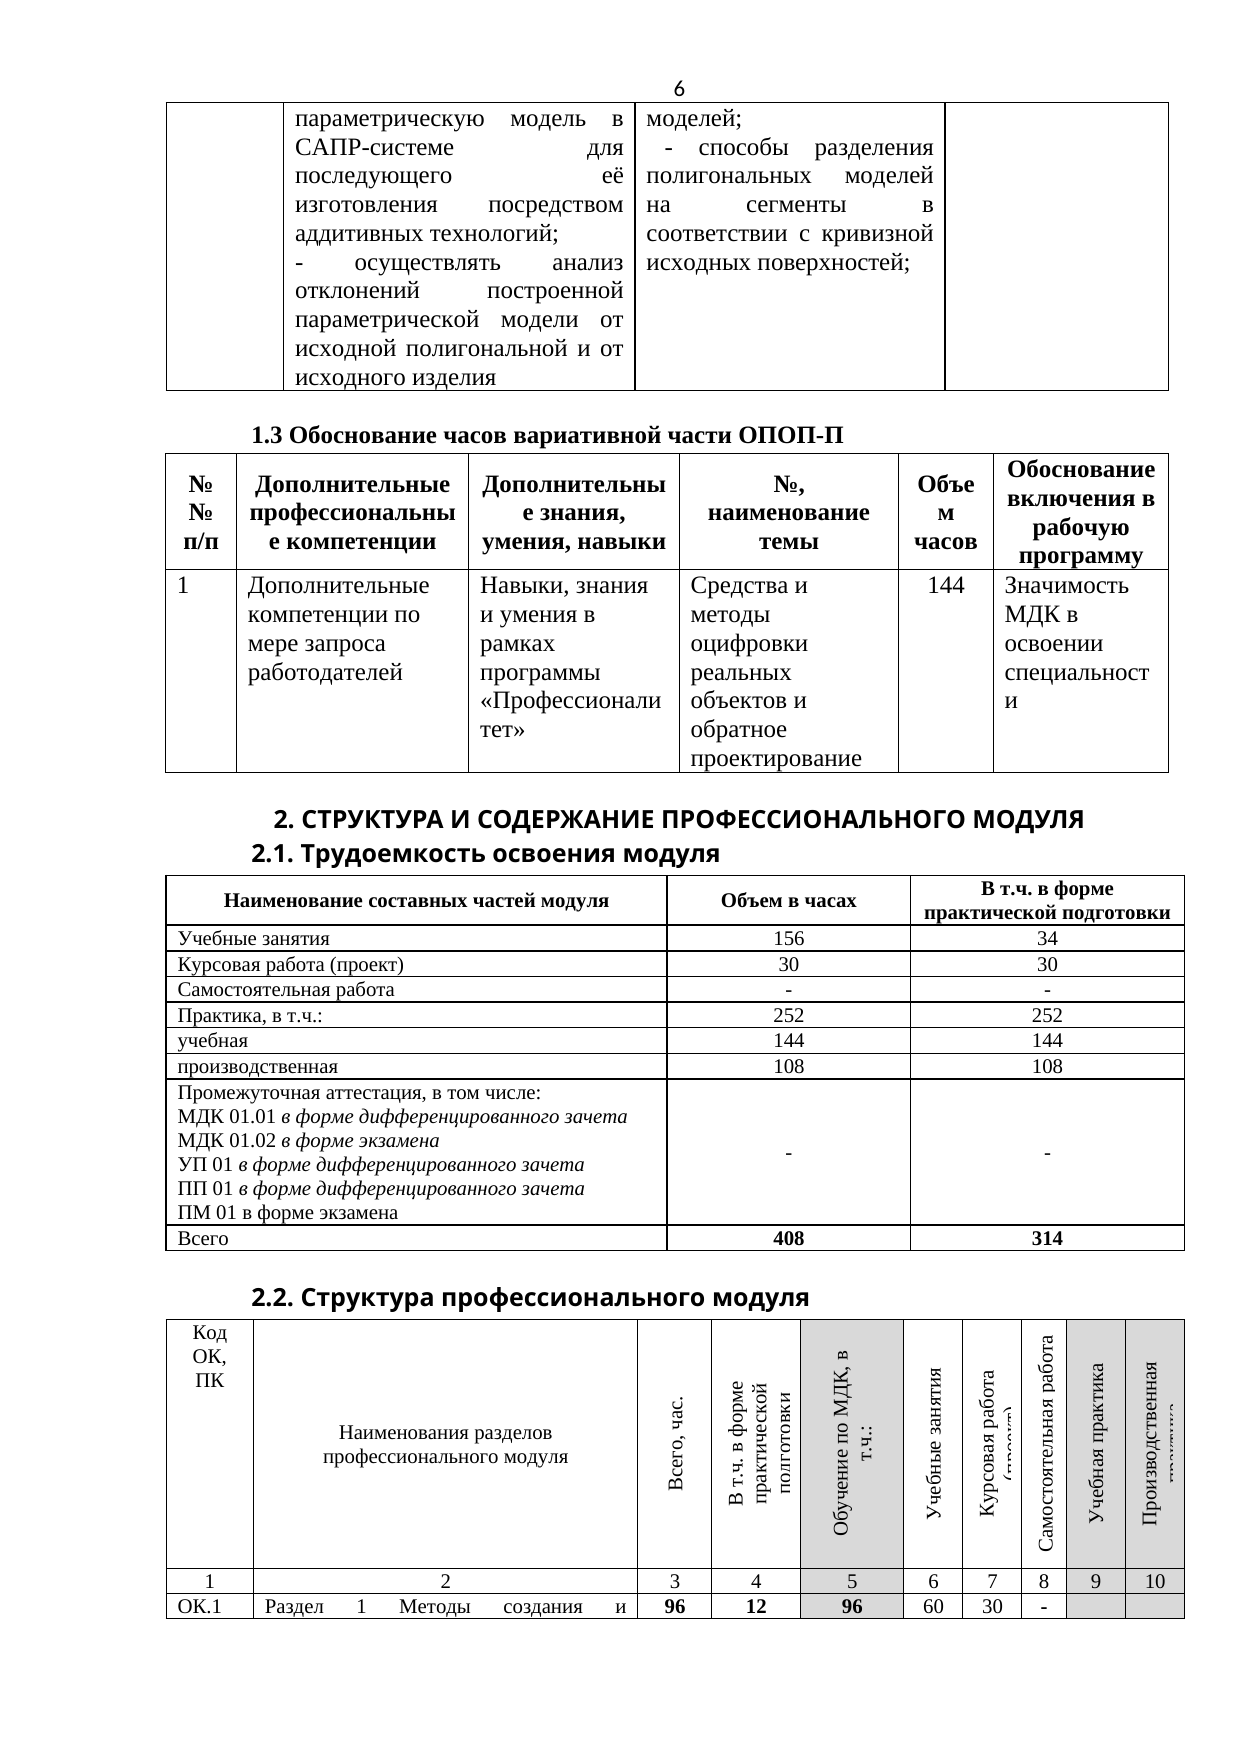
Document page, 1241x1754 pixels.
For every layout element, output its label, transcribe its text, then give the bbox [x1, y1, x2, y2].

table_header Обоснование включения в рабочую программу [994, 454, 1168, 569]
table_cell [167, 103, 283, 390]
table_header №, наименование темы [680, 454, 898, 569]
table_cell 7 [963, 1569, 1021, 1593]
table_header №№ п/п [166, 454, 236, 569]
table_cell 5 [801, 1569, 903, 1593]
table_header Обучение по МДК, в т.ч.: [801, 1320, 903, 1568]
table_cell Курсовая работа (проект) [167, 952, 666, 976]
table_cell 9 [1067, 1569, 1125, 1593]
table_header Объем часов [899, 454, 993, 569]
table_cell 30 [668, 952, 910, 976]
table_cell - [911, 977, 1184, 1001]
table_cell производственная [167, 1054, 666, 1078]
table_cell - [1022, 1594, 1066, 1618]
table_cell 4 [712, 1569, 800, 1593]
table_cell 156 [668, 926, 910, 950]
table_cell 34 [911, 926, 1184, 950]
table_cell Навыки, знания и умения в рамках программы «Профессионалитет» [469, 570, 679, 772]
table_cell Средства и методы оцифровки реальных объектов и обратное проектирование [680, 570, 898, 772]
text 2.1. Трудоемкость освоения модуля [177, 835, 1181, 869]
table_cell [167, 1594, 253, 1618]
table_cell 8 [1022, 1569, 1066, 1593]
table_cell 252 [911, 1003, 1184, 1027]
table_header Код ОК, ПК [167, 1320, 253, 1568]
table_header В т.ч. в форме практической подготовки [712, 1320, 800, 1568]
text 1.3 Обоснование часов вариативной части ОПОП-П [177, 420, 1181, 449]
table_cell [636, 103, 944, 390]
table_cell 12 [712, 1594, 800, 1618]
text 2.2. Структура профессионального модуля [177, 1280, 1181, 1314]
table_header Учебная практика [1067, 1320, 1125, 1568]
table_cell - [911, 1080, 1184, 1224]
table_cell Практика, в т.ч.: [167, 1003, 666, 1027]
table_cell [946, 103, 1168, 390]
table_cell 144 [911, 1028, 1184, 1052]
table_cell учебная [167, 1028, 666, 1052]
table_cell - [668, 1080, 910, 1224]
table_cell 144 [668, 1028, 910, 1052]
table_cell Учебные занятия [167, 926, 666, 950]
table_cell - [668, 977, 910, 1001]
table_header Дополнительные знания, умения, навыки [469, 454, 679, 569]
table_cell [1126, 1594, 1184, 1618]
table_cell Значимость МДК в освоении специальности [994, 570, 1168, 772]
table_cell [1067, 1594, 1125, 1618]
table_cell 96 [801, 1594, 903, 1618]
table_cell 108 [911, 1054, 1184, 1078]
table_header Дополнительные профессиональные компетенции [237, 454, 468, 569]
table_cell 60 [904, 1594, 962, 1618]
table_cell 10 [1126, 1569, 1184, 1593]
table_cell 108 [668, 1054, 910, 1078]
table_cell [284, 103, 634, 390]
table_cell 408 [668, 1226, 910, 1249]
table_cell 144 [899, 570, 993, 772]
table_cell Промежуточная аттестация, в том числе: МДК 01.01 в форме дифференцированного зачета МДК 01.02 в форме экзамена УП 01 в форме дифференцированного зачета ПП 01 в форме дифференцированного зачета ПМ 01 в форме экзамена [167, 1080, 666, 1224]
table_cell 30 [963, 1594, 1021, 1618]
table_header Всего, час. [638, 1320, 711, 1568]
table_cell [254, 1594, 637, 1618]
table_cell 6 [904, 1569, 962, 1593]
table_header Наименования разделов профессионального модуля [254, 1320, 637, 1568]
table_header В т.ч. в форме практической подготовки [911, 876, 1184, 924]
table_header Наименование составных частей модуля [167, 876, 666, 924]
table_cell 3 [638, 1569, 711, 1593]
table_cell 96 [638, 1594, 711, 1618]
table_cell Всего [167, 1226, 666, 1249]
table_cell 314 [911, 1226, 1184, 1249]
table_header Учебные занятия [904, 1320, 962, 1568]
table_cell 2 [254, 1569, 637, 1593]
table_header Производственная практика [1126, 1320, 1184, 1568]
table_cell 1 [167, 1569, 253, 1593]
table_header Самостоятельная работа [1022, 1320, 1066, 1568]
table_cell 1 [166, 570, 236, 772]
table_cell 30 [911, 952, 1184, 976]
text 2. Структура и содержание профессионального модуля [177, 801, 1181, 835]
table_cell Дополнительные компетенции по мере запроса работодателей [237, 570, 468, 772]
table_header Объем в часах [668, 876, 910, 924]
table_header Курсовая работа (проект) [963, 1320, 1021, 1568]
table_cell 252 [668, 1003, 910, 1027]
table_cell Самостоятельная работа [167, 977, 666, 1001]
